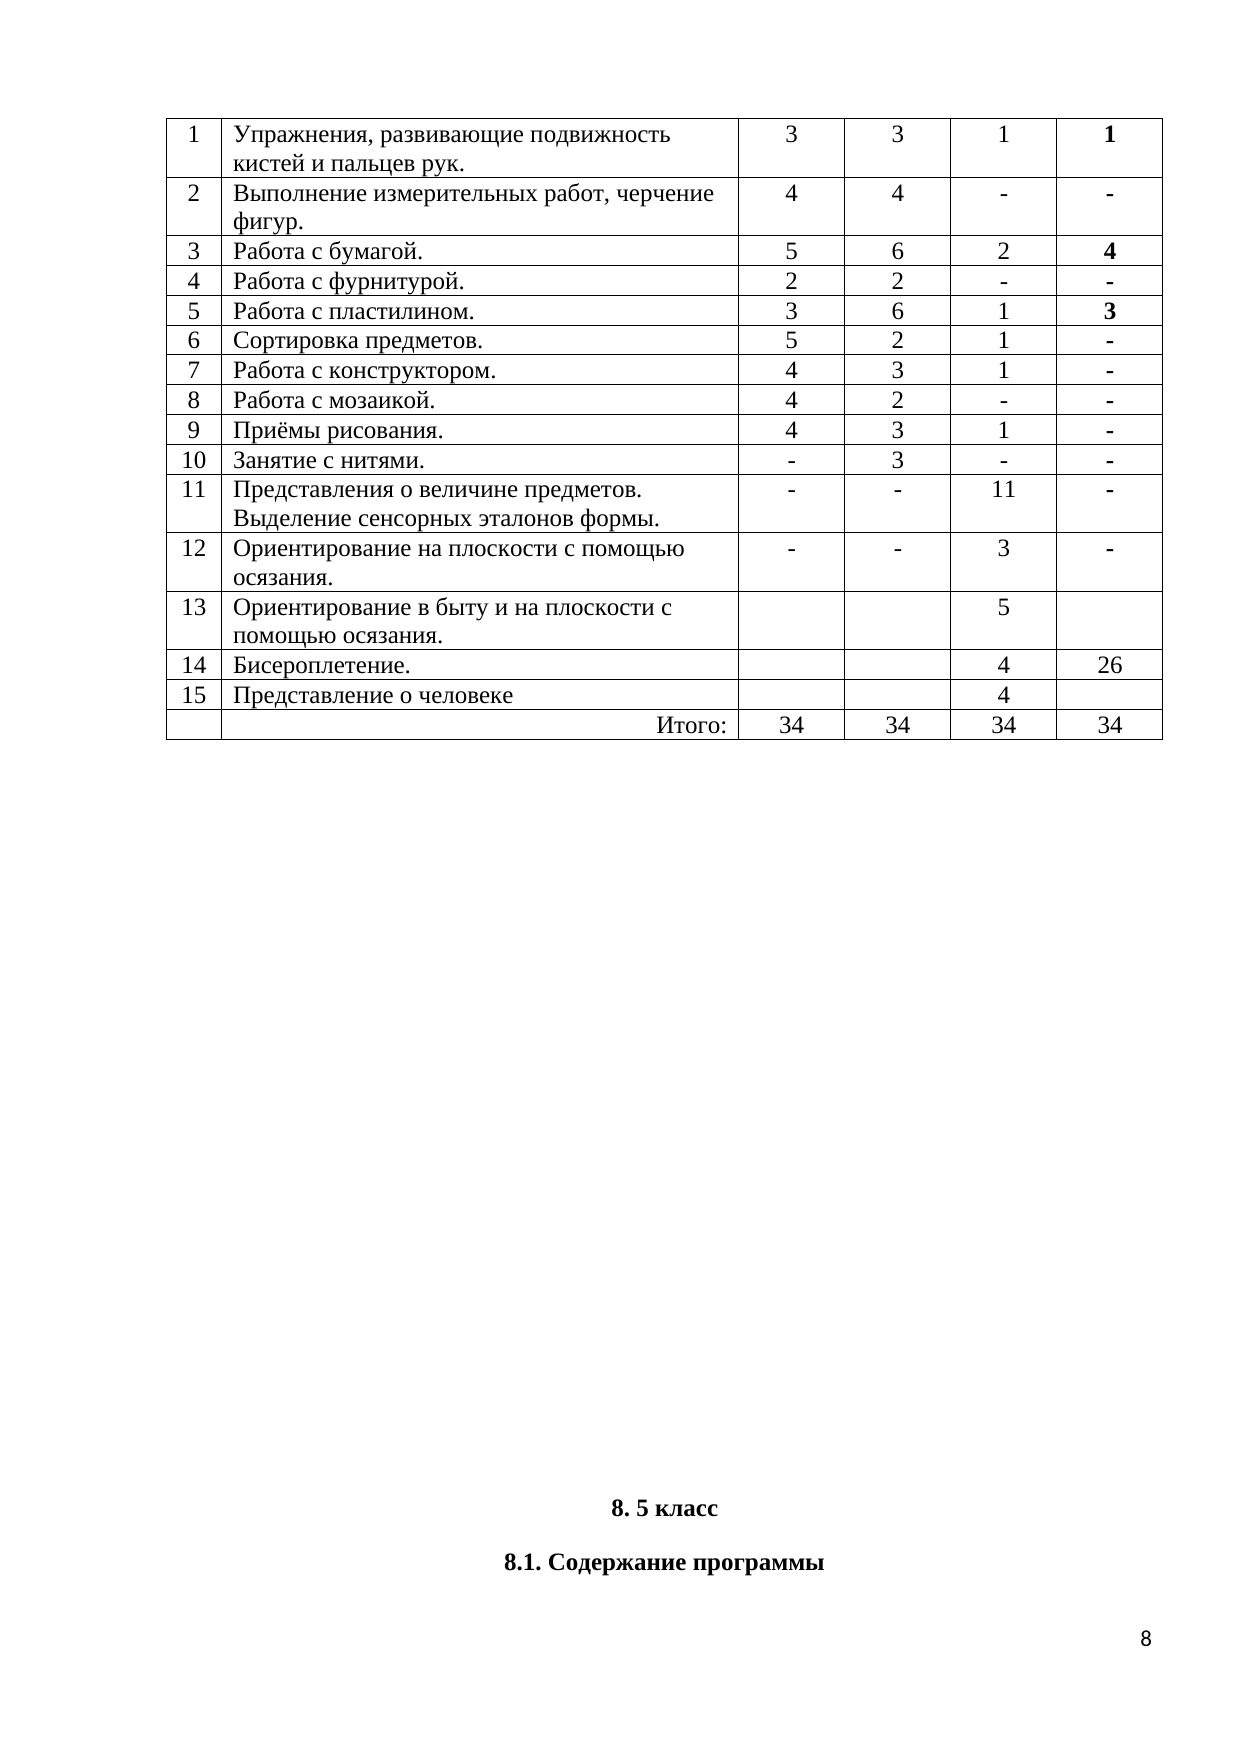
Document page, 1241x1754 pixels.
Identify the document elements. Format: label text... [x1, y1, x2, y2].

table_cell 3 [951, 533, 1056, 591]
table_cell Занятие с нитями. [222, 445, 738, 473]
table_cell 15 [167, 680, 221, 709]
table_cell - [951, 445, 1056, 473]
table_cell 1 [951, 326, 1056, 354]
table_cell - [951, 178, 1056, 235]
table_cell Выполнение измерительных работ, черчение фигур. [222, 178, 738, 235]
table_cell 5 [739, 326, 844, 354]
table_cell 4 [1057, 236, 1162, 265]
table_cell 6 [167, 326, 221, 354]
table_cell 14 [167, 650, 221, 679]
table_cell Сортировка предметов. [222, 326, 738, 354]
table_cell [845, 592, 950, 649]
table_cell 6 [845, 296, 950, 324]
table_cell Итого: [222, 710, 738, 738]
table_cell 5 [739, 236, 844, 265]
table_cell - [1057, 533, 1162, 591]
table_cell - [845, 533, 950, 591]
table_cell - [739, 475, 844, 532]
table_cell - [951, 385, 1056, 414]
table_cell - [1057, 326, 1162, 354]
table_cell - [1057, 415, 1162, 444]
table_cell 2 [739, 266, 844, 295]
table_cell [739, 592, 844, 649]
table_cell 1 [951, 296, 1056, 324]
table_cell Бисероплетение. [222, 650, 738, 679]
table_cell 4 [951, 650, 1056, 679]
table_cell 1 [951, 355, 1056, 384]
table_cell 12 [167, 533, 221, 591]
table_cell 3 [739, 119, 844, 177]
table_cell Работа с мозаикой. [222, 385, 738, 414]
table_cell 4 [739, 178, 844, 235]
table_cell - [1057, 445, 1162, 473]
table_cell 3 [845, 119, 950, 177]
table_cell [739, 680, 844, 709]
table_cell 2 [167, 178, 221, 235]
table_cell Работа с конструктором. [222, 355, 738, 384]
table_cell - [739, 533, 844, 591]
table_cell - [845, 475, 950, 532]
text 8.1. Содержание программы [177, 1547, 1152, 1576]
table_cell 34 [951, 710, 1056, 738]
table_cell 3 [845, 415, 950, 444]
table_cell 34 [1057, 710, 1162, 738]
table_cell Работа с бумагой. [222, 236, 738, 265]
table_cell 4 [951, 680, 1056, 709]
table_cell Работа с пластилином. [222, 296, 738, 324]
table_cell - [1057, 385, 1162, 414]
table_cell 4 [739, 355, 844, 384]
table_cell 3 [1057, 296, 1162, 324]
table_cell - [739, 445, 844, 473]
table_cell Ориентирование на плоскости с помощью осязания. [222, 533, 738, 591]
table_cell [1057, 680, 1162, 709]
table_cell 5 [951, 592, 1056, 649]
text 8. 5 класс [177, 1493, 1152, 1522]
table_cell 2 [951, 236, 1056, 265]
table_cell 3 [167, 236, 221, 265]
table_cell 10 [167, 445, 221, 473]
table_cell 9 [167, 415, 221, 444]
table_cell 4 [739, 415, 844, 444]
table_cell 1 [951, 119, 1056, 177]
table_cell Упражнения, развивающие подвижность кистей и пальцев рук. [222, 119, 738, 177]
table_cell Приёмы рисования. [222, 415, 738, 444]
table_cell 5 [167, 296, 221, 324]
table_cell 34 [845, 710, 950, 738]
table_cell [845, 680, 950, 709]
table_cell 11 [167, 475, 221, 532]
table_cell 3 [845, 355, 950, 384]
table_cell 7 [167, 355, 221, 384]
table_cell 8 [167, 385, 221, 414]
table_cell [167, 710, 221, 738]
table_cell [1057, 592, 1162, 649]
table_cell [845, 650, 950, 679]
table_cell Представление о человеке [222, 680, 738, 709]
table_cell - [1057, 355, 1162, 384]
table_cell 2 [845, 326, 950, 354]
table_cell 3 [739, 296, 844, 324]
table_cell 1 [1057, 119, 1162, 177]
table_cell 2 [845, 385, 950, 414]
table_cell - [1057, 178, 1162, 235]
table_cell 1 [167, 119, 221, 177]
table_cell 1 [951, 415, 1056, 444]
table_cell 26 [1057, 650, 1162, 679]
table_cell 4 [167, 266, 221, 295]
table_cell Ориентирование в быту и на плоскости с помощью осязания. [222, 592, 738, 649]
table_cell - [1057, 266, 1162, 295]
table_cell Работа с фурнитурой. [222, 266, 738, 295]
table_cell 11 [951, 475, 1056, 532]
table_cell - [951, 266, 1056, 295]
table_cell 13 [167, 592, 221, 649]
table_cell 3 [845, 445, 950, 473]
table_cell - [1057, 475, 1162, 532]
table_cell 4 [739, 385, 844, 414]
table_cell [739, 650, 844, 679]
table_cell Представления о величине предметов. Выделение сенсорных эталонов формы. [222, 475, 738, 532]
table_cell 2 [845, 266, 950, 295]
table_cell 34 [739, 710, 844, 738]
table_cell 6 [845, 236, 950, 265]
table_cell 4 [845, 178, 950, 235]
